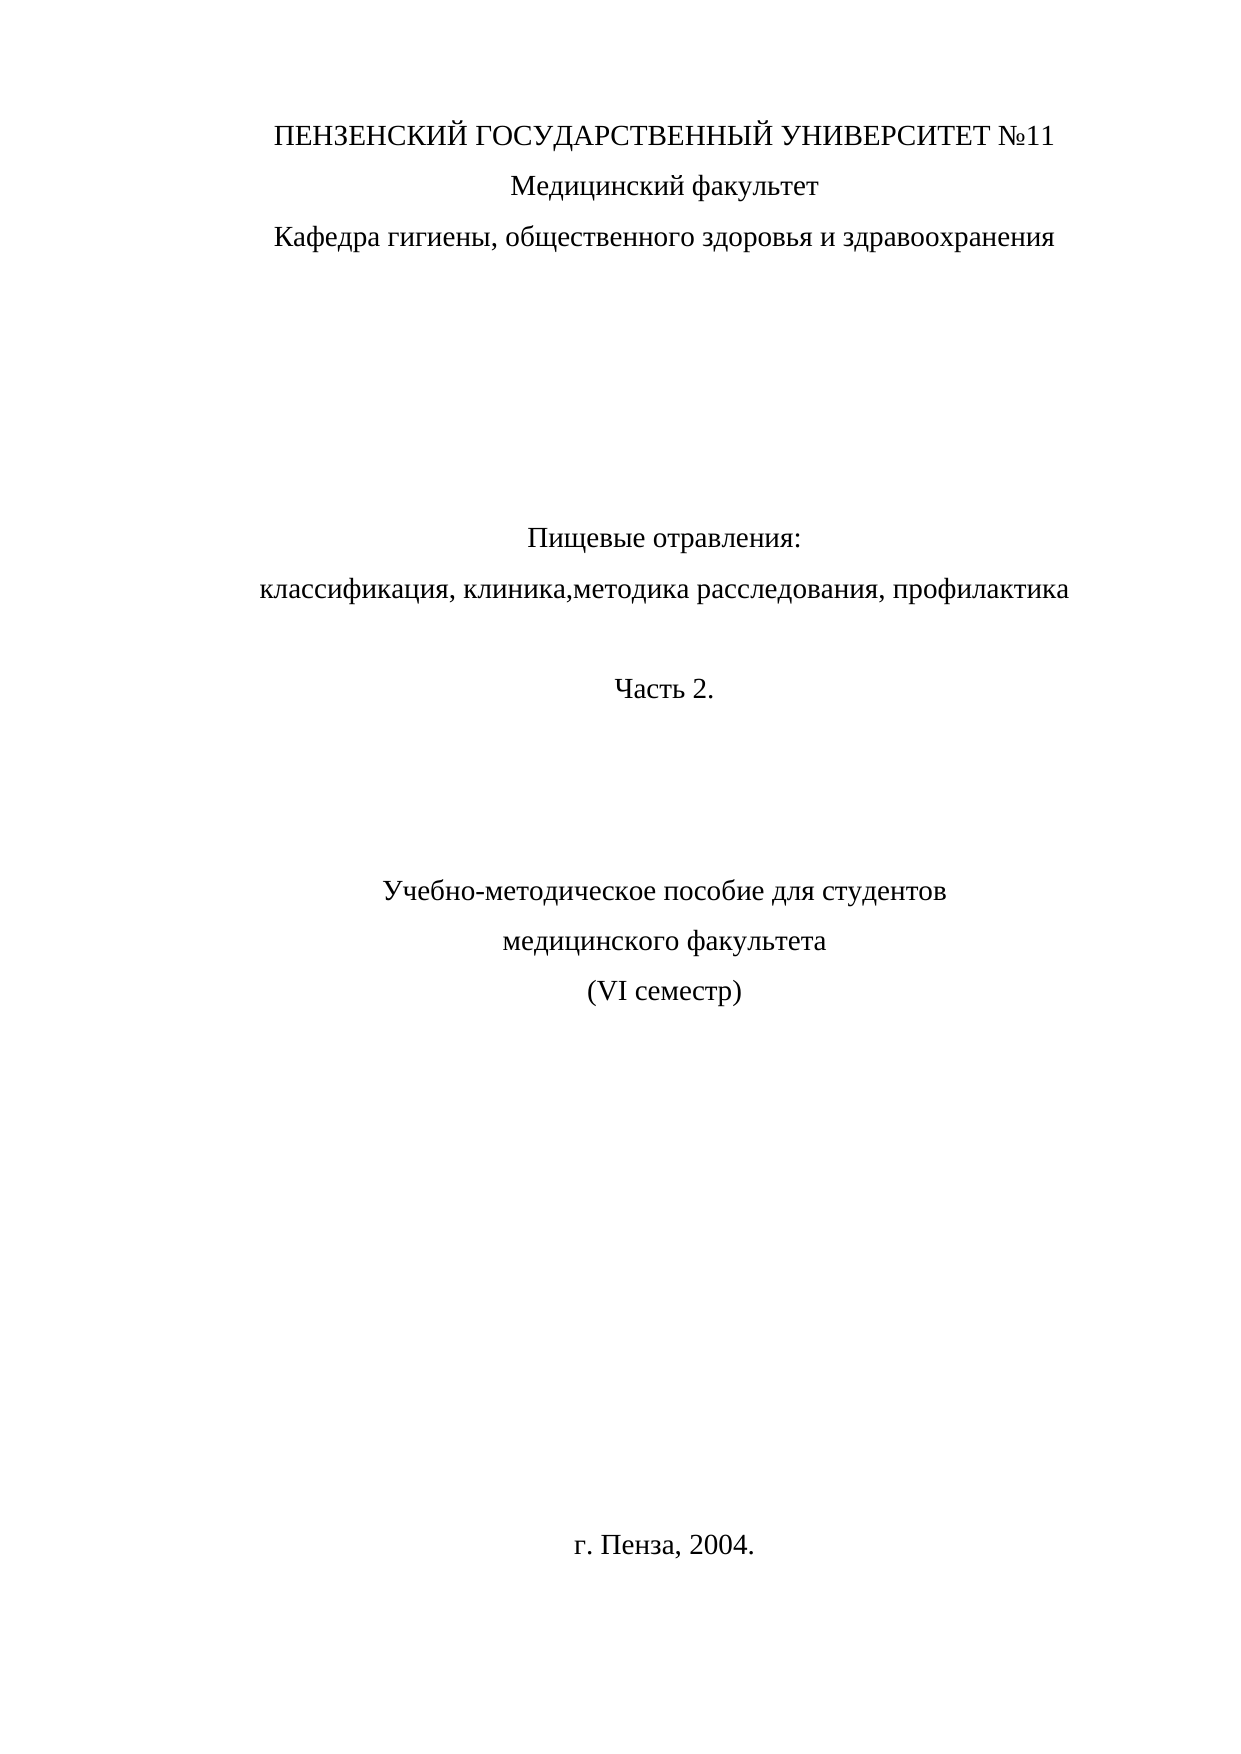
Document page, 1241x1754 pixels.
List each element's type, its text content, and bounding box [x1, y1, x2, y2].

title Кафедра гигиены, общественного здоровья и здравоохранения [177, 219, 1152, 252]
title г. Пенза, 2004. [177, 1527, 1152, 1560]
title классификация, клиника,методика расследования, профилактика [177, 571, 1152, 604]
title Медицинский факультет [177, 168, 1152, 202]
title Учебно-методическое пособие для студентов [177, 873, 1152, 906]
title (VI семестр) [177, 973, 1152, 1007]
title медицинского факультета [177, 923, 1152, 957]
title Часть 2. [177, 672, 1152, 705]
title Пищевые отравления: [177, 521, 1152, 554]
title ПЕНЗЕНСКИЙ ГОСУДАРСТВЕННЫЙ УНИВЕРСИТЕТ №11 [177, 118, 1152, 152]
